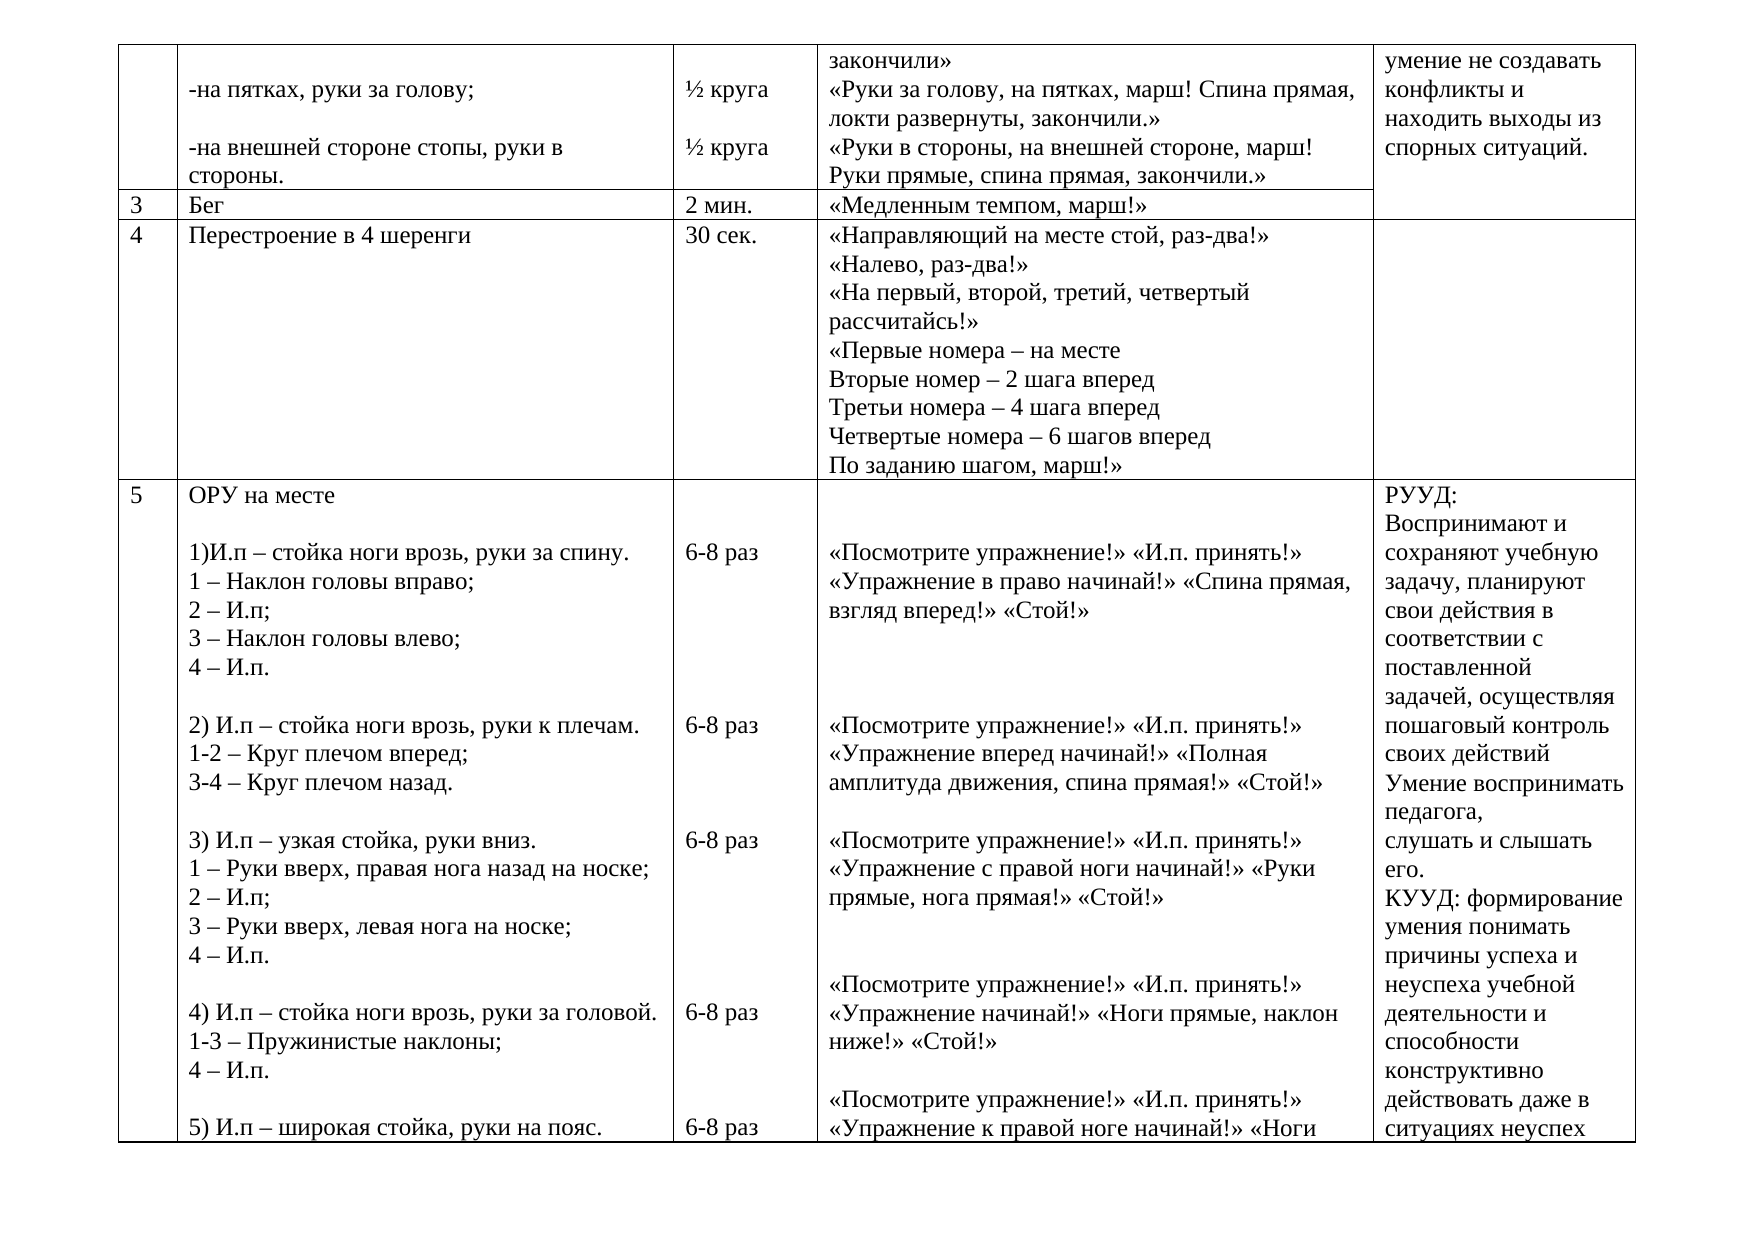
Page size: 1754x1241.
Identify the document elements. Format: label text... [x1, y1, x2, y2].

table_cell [178, 480, 673, 1141]
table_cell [818, 45, 1373, 189]
table_cell 2 мин. [674, 190, 817, 219]
table_cell [1374, 220, 1635, 479]
table_cell 30 сек. [674, 220, 817, 479]
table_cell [1374, 480, 1635, 1141]
table_cell 5 [119, 480, 177, 1141]
table_cell 2 [119, 45, 177, 189]
table_cell «Направляющий на месте стой, раз-два!» «Налево, раз-два!» «На первый, второй, третий, четвертый рассчитайсь!» «Первые номера – на месте Вторые номер – 2 шага вперед Третьи номера – 4 шага вперед Четвертые номера – 6 шагов вперед По заданию шагом, марш!» [818, 220, 1373, 479]
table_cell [178, 45, 673, 189]
table_cell 4 [119, 220, 177, 479]
table_cell «Медленным темпом, марш!» [818, 190, 1373, 219]
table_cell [674, 45, 817, 189]
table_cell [818, 480, 1373, 1141]
table_cell Бег [178, 190, 673, 219]
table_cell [1374, 45, 1635, 219]
table_cell 3 [119, 190, 177, 219]
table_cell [674, 480, 817, 1141]
table_cell Перестроение в 4 шеренги [178, 220, 673, 479]
